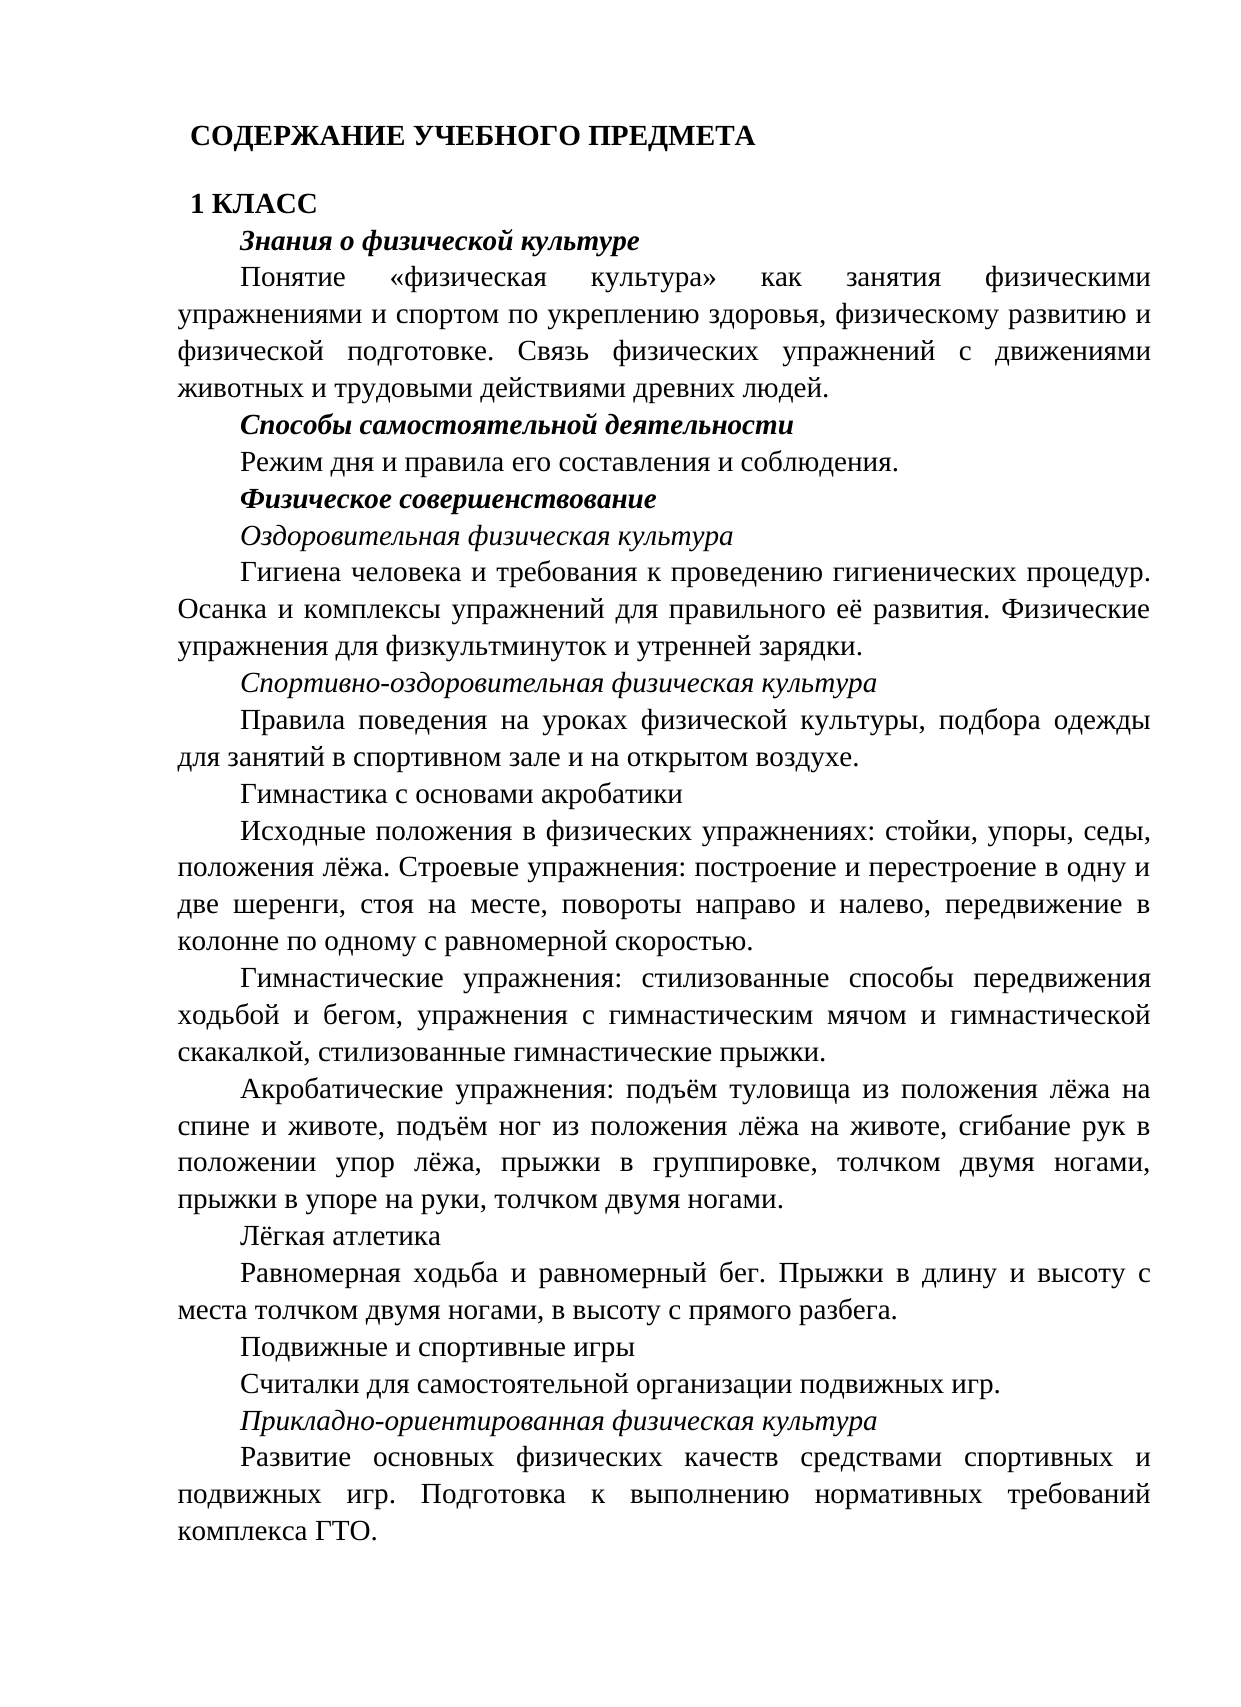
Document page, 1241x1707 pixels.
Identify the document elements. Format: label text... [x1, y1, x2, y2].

text Считалки для самостоятельной организации подвижных игр. [177, 1366, 1152, 1399]
text Гигиена человека и требования к проведению гигиенических процедур. Осанка и комплексы упражнений для правильного её развития. Физические упражнения для физкультминуток и утренней зарядки. [177, 554, 1152, 662]
text Равномерная ходьба и равномерный бег. Прыжки в длину и высоту с места толчком двумя ногами, в высоту с прямого разбега. [177, 1255, 1152, 1326]
text Развитие основных физических качеств средствами спортивных и подвижных игр. Подготовка к выполнению нормативных требований комплекса ГТО. [177, 1439, 1152, 1547]
text Оздоровительная физическая культура [177, 518, 1152, 551]
text ​СОДЕРЖАНИЕ УЧЕБНОГО ПРЕДМЕТА [190, 118, 1152, 152]
text Исходные положения в физических упражнениях: стойки, упоры, седы, положения лёжа. Строевые упражнения: построение и перестроение в одну и две шеренги, стоя на месте, повороты направо и налево, передвижение в колонне по одному с равномерной скоростью. [177, 813, 1152, 957]
text Правила поведения на уроках физической культуры, подбора одежды для занятий в спортивном зале и на открытом воздухе. [177, 702, 1152, 772]
text Гимнастические упражнения: стилизованные способы передвижения ходьбой и бегом, упражнения с гимнастическим мячом и гимнастической скакалкой, стилизованные гимнастические прыжки. [177, 960, 1152, 1067]
text Гимнастика с основами акробатики [177, 776, 1152, 809]
text Подвижные и спортивные игры [177, 1329, 1152, 1362]
text Спортивно-оздоровительная физическая культура [177, 665, 1152, 699]
text Способы самостоятельной деятельности [177, 407, 1152, 441]
text Акробатические упражнения: подъём туловища из положения лёжа на спине и животе, подъём ног из положения лёжа на животе, сгибание рук в положении упор лёжа, прыжки в группировке, толчком двумя ногами, прыжки в упоре на руки, толчком двумя ногами. [177, 1071, 1152, 1215]
text Знания о физической культуре [177, 223, 1152, 256]
text Прикладно-ориентированная физическая культура [177, 1403, 1152, 1436]
text Режим дня и правила его составления и соблюдения. [177, 444, 1152, 477]
text Лёгкая атлетика [177, 1218, 1152, 1252]
text Физическое совершенствование [177, 481, 1152, 514]
text 1 КЛАСС [190, 186, 1152, 219]
text Понятие «физическая культура» как занятия физическими упражнениями и спортом по укреплению здоровья, физическому развитию и физической подготовке. Связь физических упражнений с движениями животных и трудовыми действиями древних людей. [177, 259, 1152, 404]
